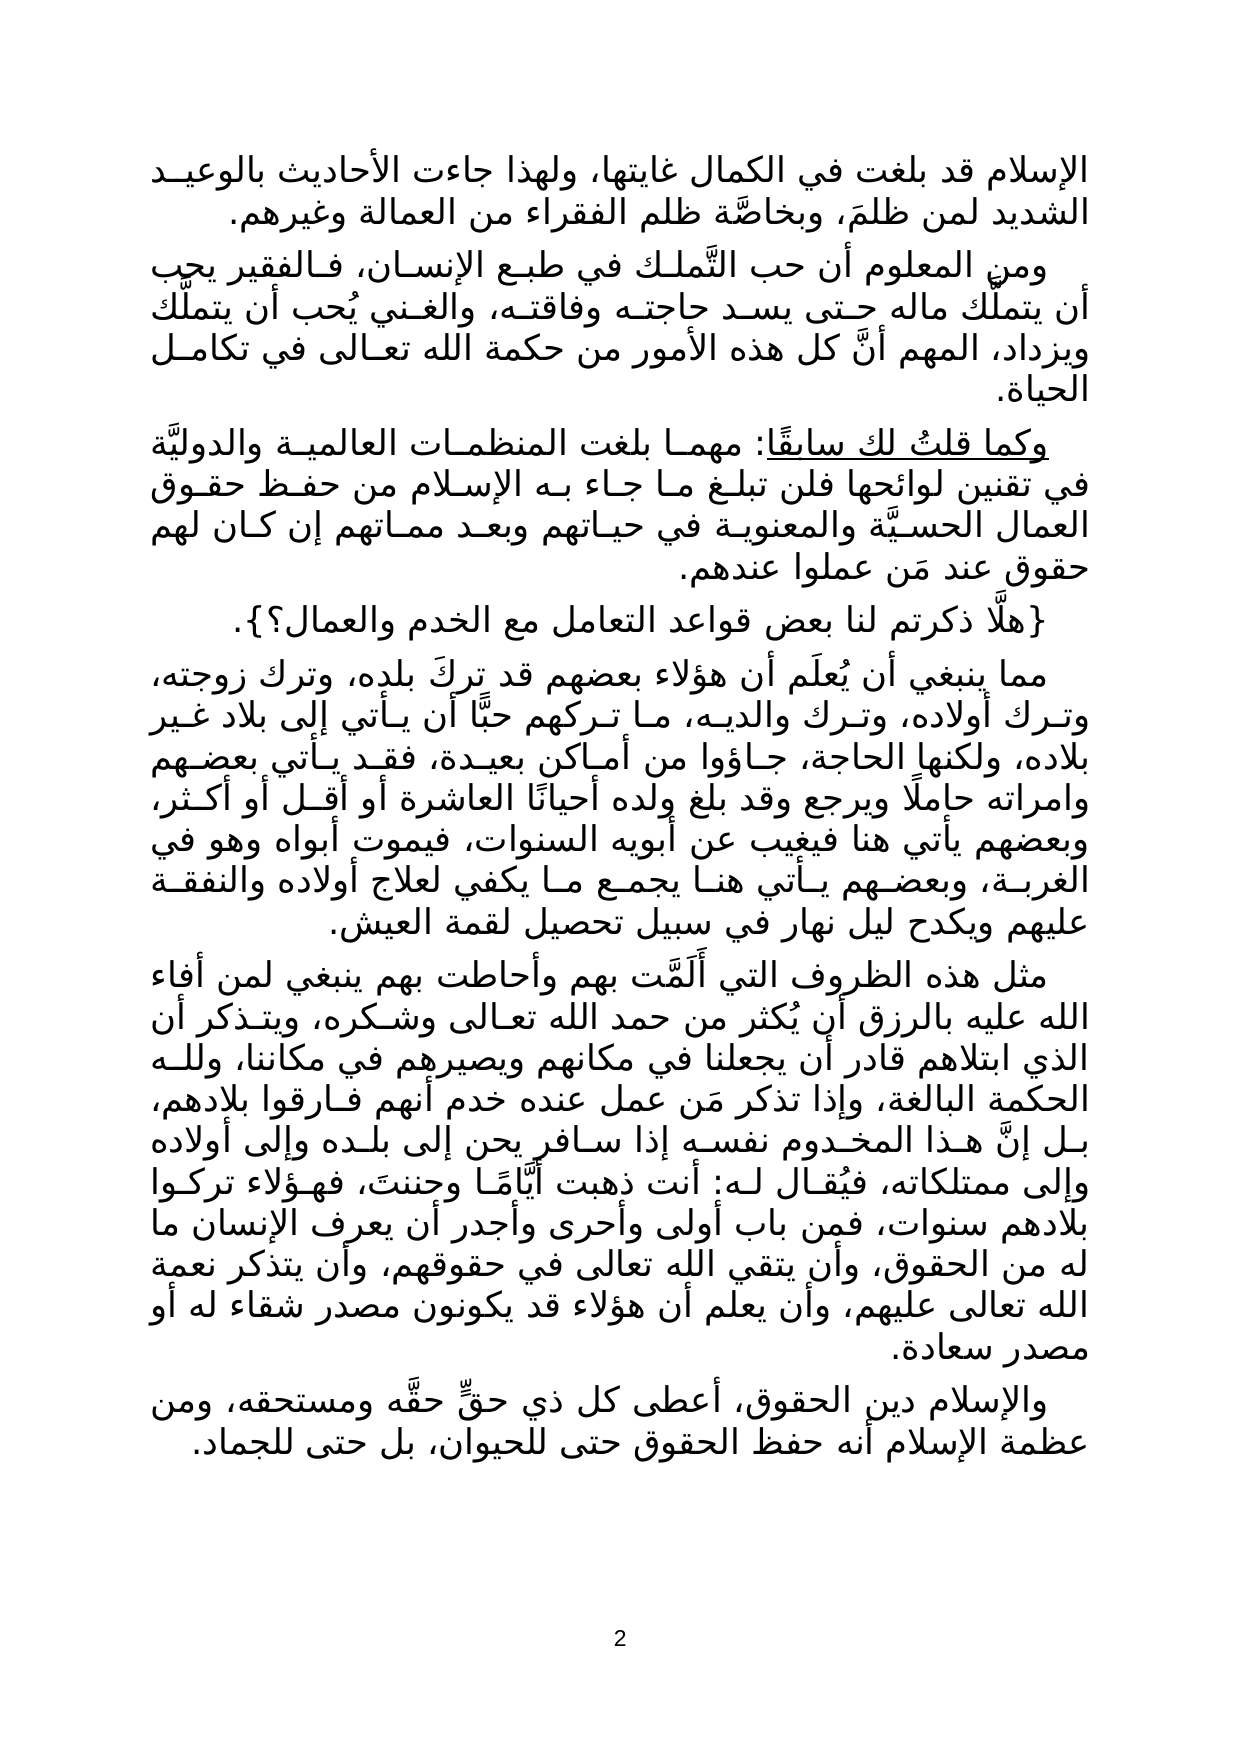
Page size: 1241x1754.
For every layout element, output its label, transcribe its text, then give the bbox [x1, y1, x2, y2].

text والإسلام دين الحقوق، أعطى كل ذي حقٍّ حقَّه ومستحقه، ومن عظمة الإسلام أنه حفظ الحقوق حتى للحيوان، بل حتى للجماد. [150, 1380, 1090, 1462]
text مثل هذه الظروف التي أَلَمَّت بهم وأحاطت بهم ينبغي لمن أفاء الله عليه بالرزق أن يُكثر من حمد الله تعالى وشكره، ويتذكر أن الذي ابتلاهم قادر أن يجعلنا في مكانهم ويصيرهم في مكاننا، ولله الحكمة البالغة، وإذا تذكر مَن عمل عنده خدم أنهم فارقوا بلادهم، بل إنَّ هذا المخدوم نفسه إذا سافر يحن إلى بلده وإلى أولاده وإلى ممتلكاته، فيُقال له: أنت ذهبت أيَّامًا وحننتَ، فهؤلاء تركوا بلادهم سنوات، فمن باب أولى وأحرى وأجدر أن يعرف الإنسان ما له من الحقوق، وأن يتقي الله تعالى في حقوقهم، وأن يتذكر نعمة الله تعالى عليهم، وأن يعلم أن هؤلاء قد يكونون مصدر شقاء له أو مصدر سعادة. [150, 955, 1090, 1367]
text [150, 150, 1090, 232]
text {هلَّا ذكرتم لنا بعض قواعد التعامل مع الخدم والعمال؟}. [150, 600, 1090, 641]
text مما ينبغي أن يُعلَم أن هؤلاء بعضهم قد تركَ بلده، وترك زوجته، وترك أولاده، وترك والديه، ما تركهم حبًّا أن يأتي إلى بلاد غير بلاده، ولكنها الحاجة، جاؤوا من أماكن بعيدة، فقد يأتي بعضهم وامراته حاملًا ويرجع وقد بلغ ولده أحيانًا العاشرة أو أقل أو أكثر، وبعضهم يأتي هنا فيغيب عن أبويه السنوات، فيموت أبواه وهو في الغربة، وبعضهم يأتي هنا يجمع ما يكفي لعلاج أولاده والنفقة عليهم ويكدح ليل نهار في سبيل تحصيل لقمة العيش. [150, 654, 1090, 942]
text ومن المعلوم أن حب التَّملك في طبع الإنسان، فالفقير يحب أن يتملَّك ماله حتى يسد حاجته وفاقته، والغني يُحب أن يتملَّك ويزداد، المهم أنَّ كل هذه الأمور من حكمة الله تعالى في تكامل الحياة. [150, 245, 1090, 410]
text وكما قلتُ لك سابقًا: مهما بلغت المنظمات العالمية والدوليَّة في تقنين لوائحها فلن تبلغ ما جاء به الإسلام من حفظ حقوق العمال الحسيَّة والمعنوية في حياتهم وبعد مماتهم إن كان لهم حقوق عند مَن عملوا عندهم. [150, 422, 1090, 587]
